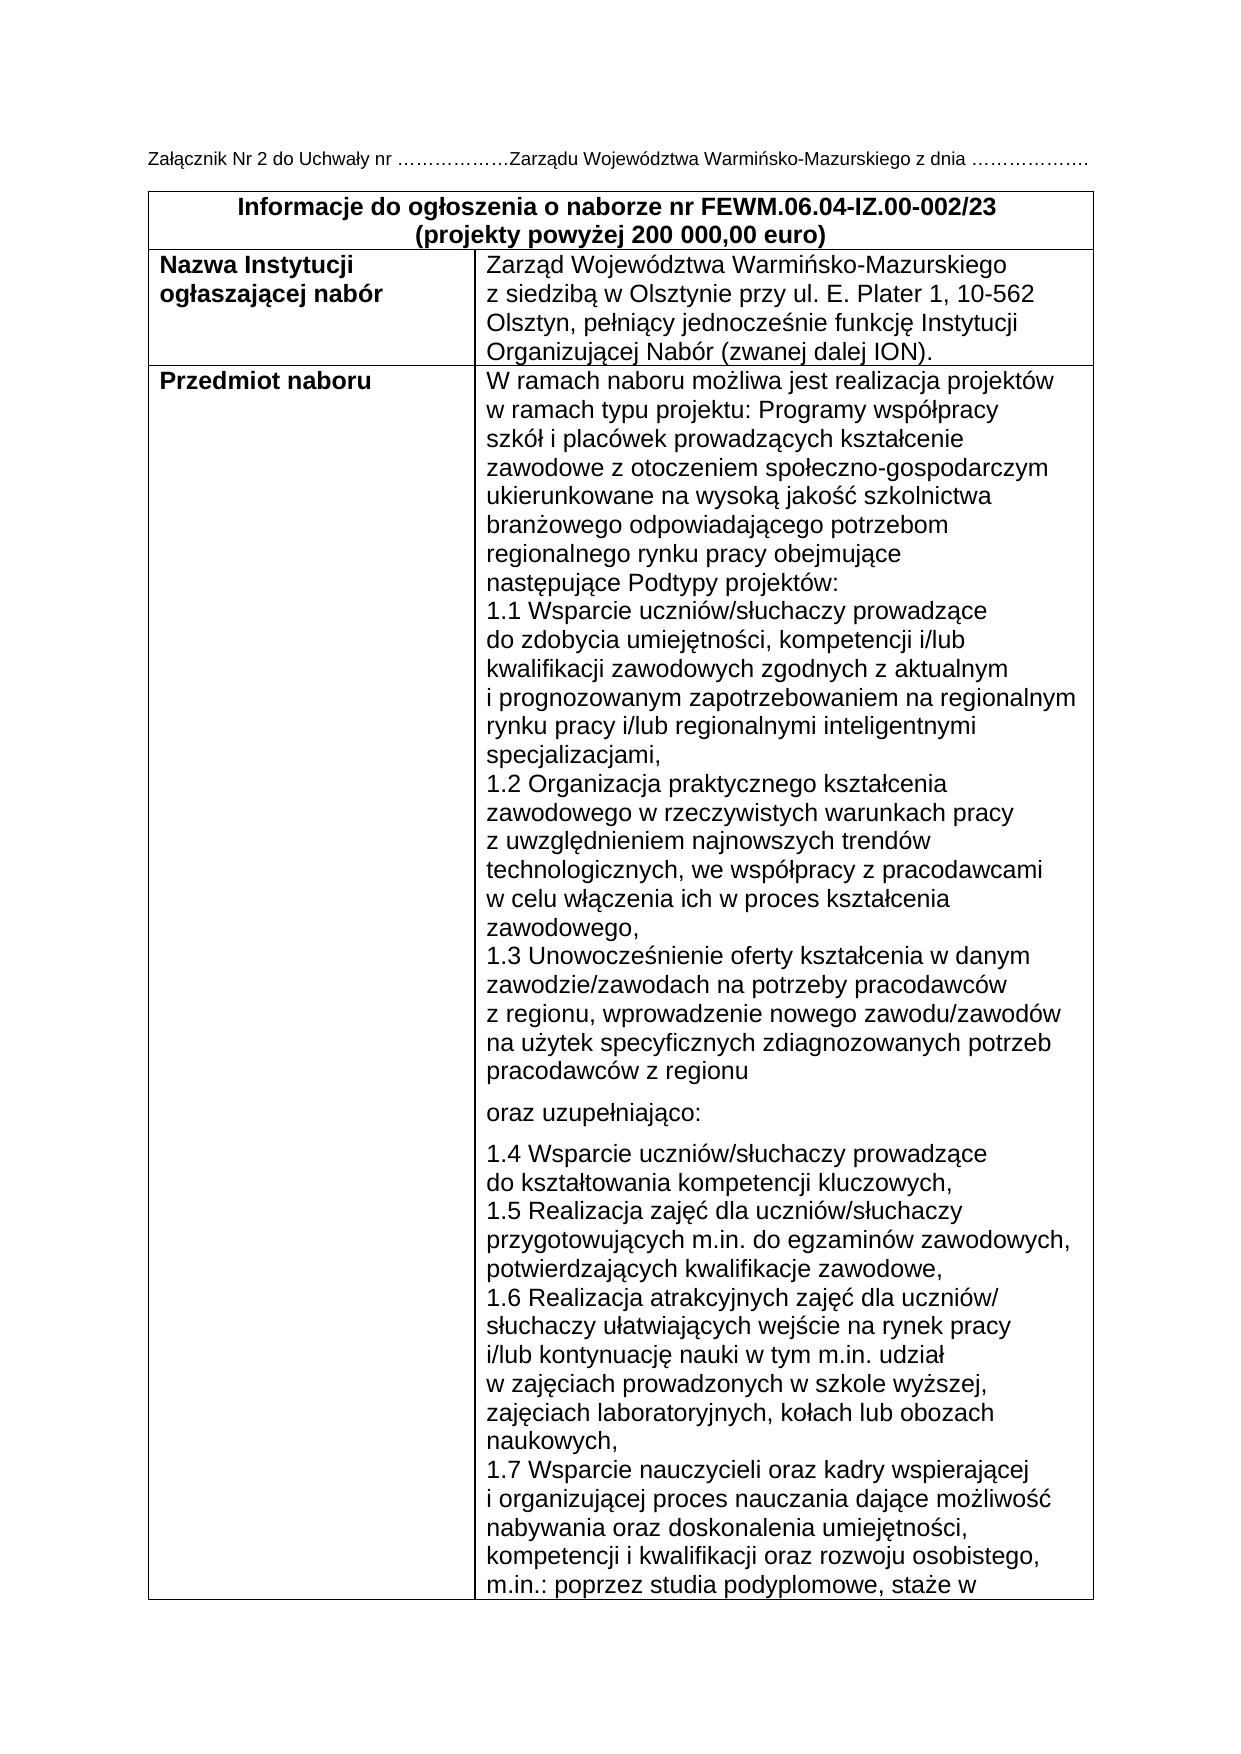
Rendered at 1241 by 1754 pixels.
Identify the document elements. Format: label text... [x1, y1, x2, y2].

table_header Informacje do ogłoszenia o naborze nr FEWM.06.04-IZ.00-002/23 (projekty powyżej 200 000,00 euro) [149, 192, 1093, 249]
table_cell Zarząd Województwa Warmińsko-Mazurskiego z siedzibą w Olsztynie przy ul. E. Plater 1, 10-562 Olsztyn, pełniący jednocześnie funkcję Instytucji Organizującej Nabór (zwanej dalej ION). [476, 250, 1093, 365]
table_cell Przedmiot naboru [149, 366, 474, 1599]
text Załącznik Nr 2 do Uchwały nr ………………Zarządu Województwa Warmińsko-Mazurskiego z dnia ………………. [148, 148, 1093, 169]
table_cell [476, 366, 1093, 1599]
table_cell Nazwa Instytucji ogłaszającej nabór [149, 250, 474, 365]
